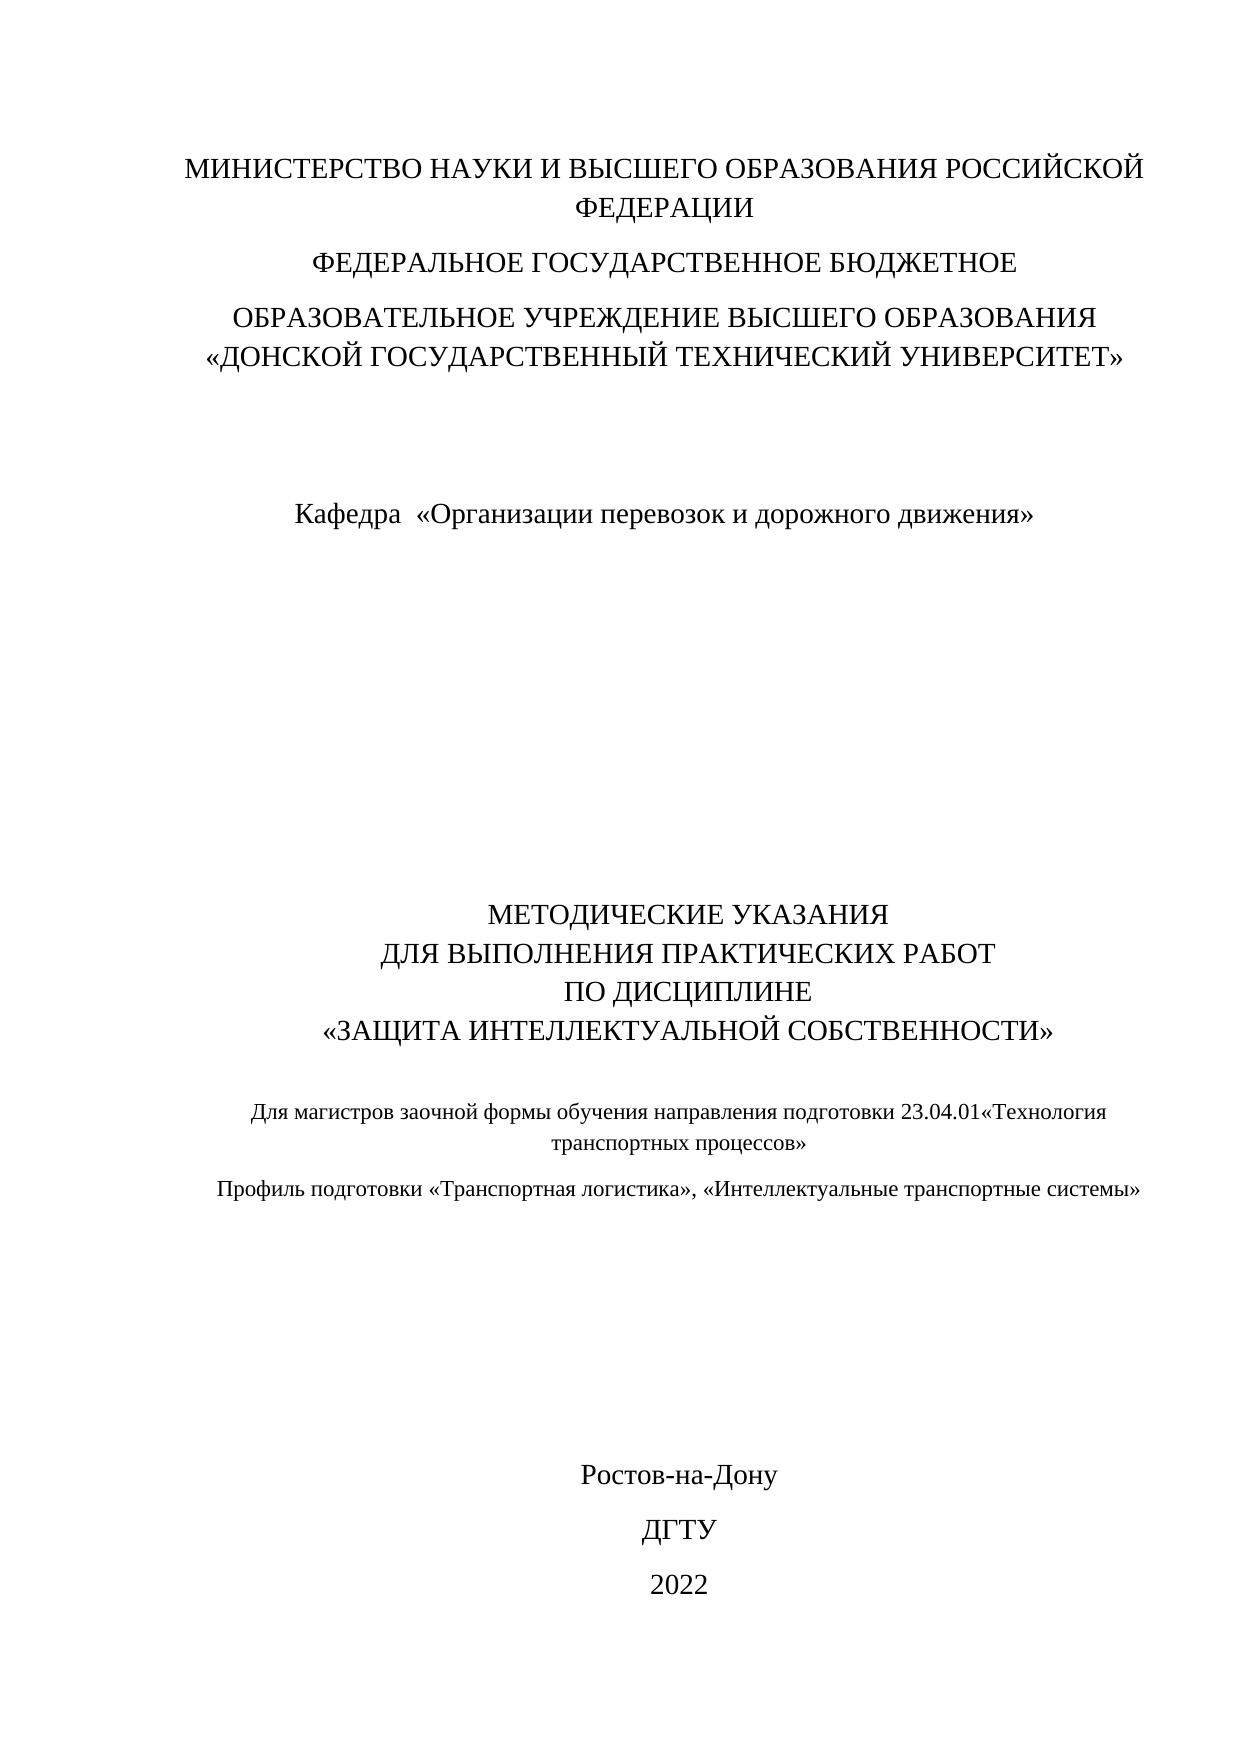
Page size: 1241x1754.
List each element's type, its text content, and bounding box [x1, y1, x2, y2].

subtitle «ЗАЩИТА ИНТЕЛЛЕКТУАЛЬНОЙ СОБСТВЕННОСТИ» [177, 1013, 1140, 1047]
text Кафедра «Организации перевозок и дорожного движения» [177, 496, 1152, 530]
text ФЕДЕРАЛЬНОЕ ГОСУДАРСТВЕННОЕ БЮДЖЕТНОЕ [177, 245, 1152, 279]
text ДГТУ [207, 1512, 1152, 1546]
text Ростов-на-Дону [207, 1457, 1152, 1490]
text ОБРАЗОВАТЕЛЬНОЕ УЧРЕЖДЕНИЕ ВЫСШЕГО ОБРАЗОВАНИЯ «ДОНСКОЙ ГОСУДАРСТВЕННЫЙ ТЕХНИЧЕСКИЙ УНИВЕРСИТЕТ» [177, 301, 1152, 373]
text Для магистров заочной формы обучения направления подготовки 23.04.01«Технология транспортных процессов» [207, 1098, 1152, 1155]
text 2022 [207, 1567, 1152, 1601]
text МЕТОДИЧЕСКИЕ УКАЗАНИЯ [177, 897, 1140, 931]
text МИНИСТЕРСТВО НАУКИ И ВЫСШЕГО ОБРАЗОВАНИЯ РОССИЙСКОЙ ФЕДЕРАЦИИ [177, 152, 1152, 224]
text ДЛЯ ВЫПОЛНЕНИЯ ПРАКТИЧЕСКИХ РАБОТ [177, 936, 1140, 969]
text Профиль подготовки «Транспортная логистика», «Интеллектуальные транспортные системы» [207, 1176, 1152, 1202]
text ПО ДИСЦИПЛИНЕ [177, 974, 1140, 1008]
